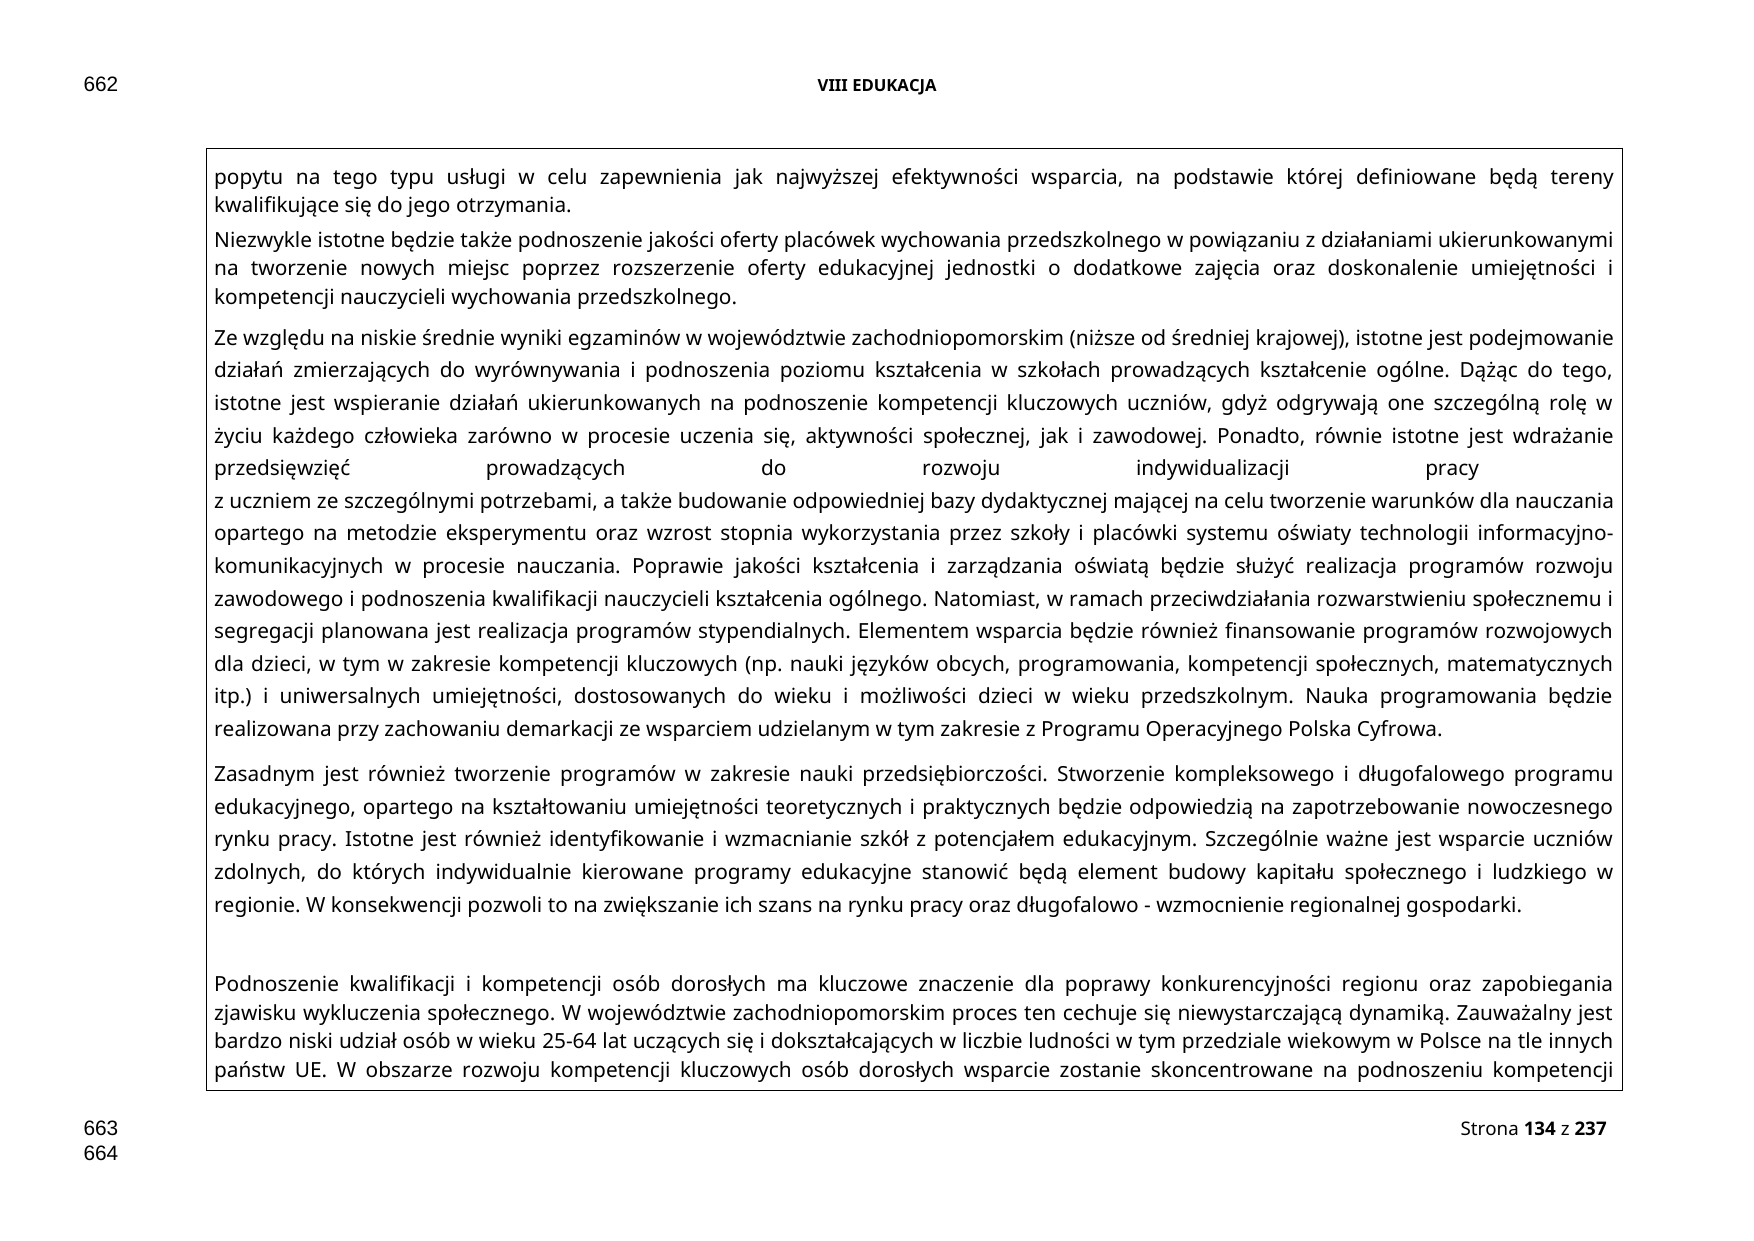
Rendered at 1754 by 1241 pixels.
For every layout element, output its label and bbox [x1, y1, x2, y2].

table_cell [207, 149, 1622, 1090]
